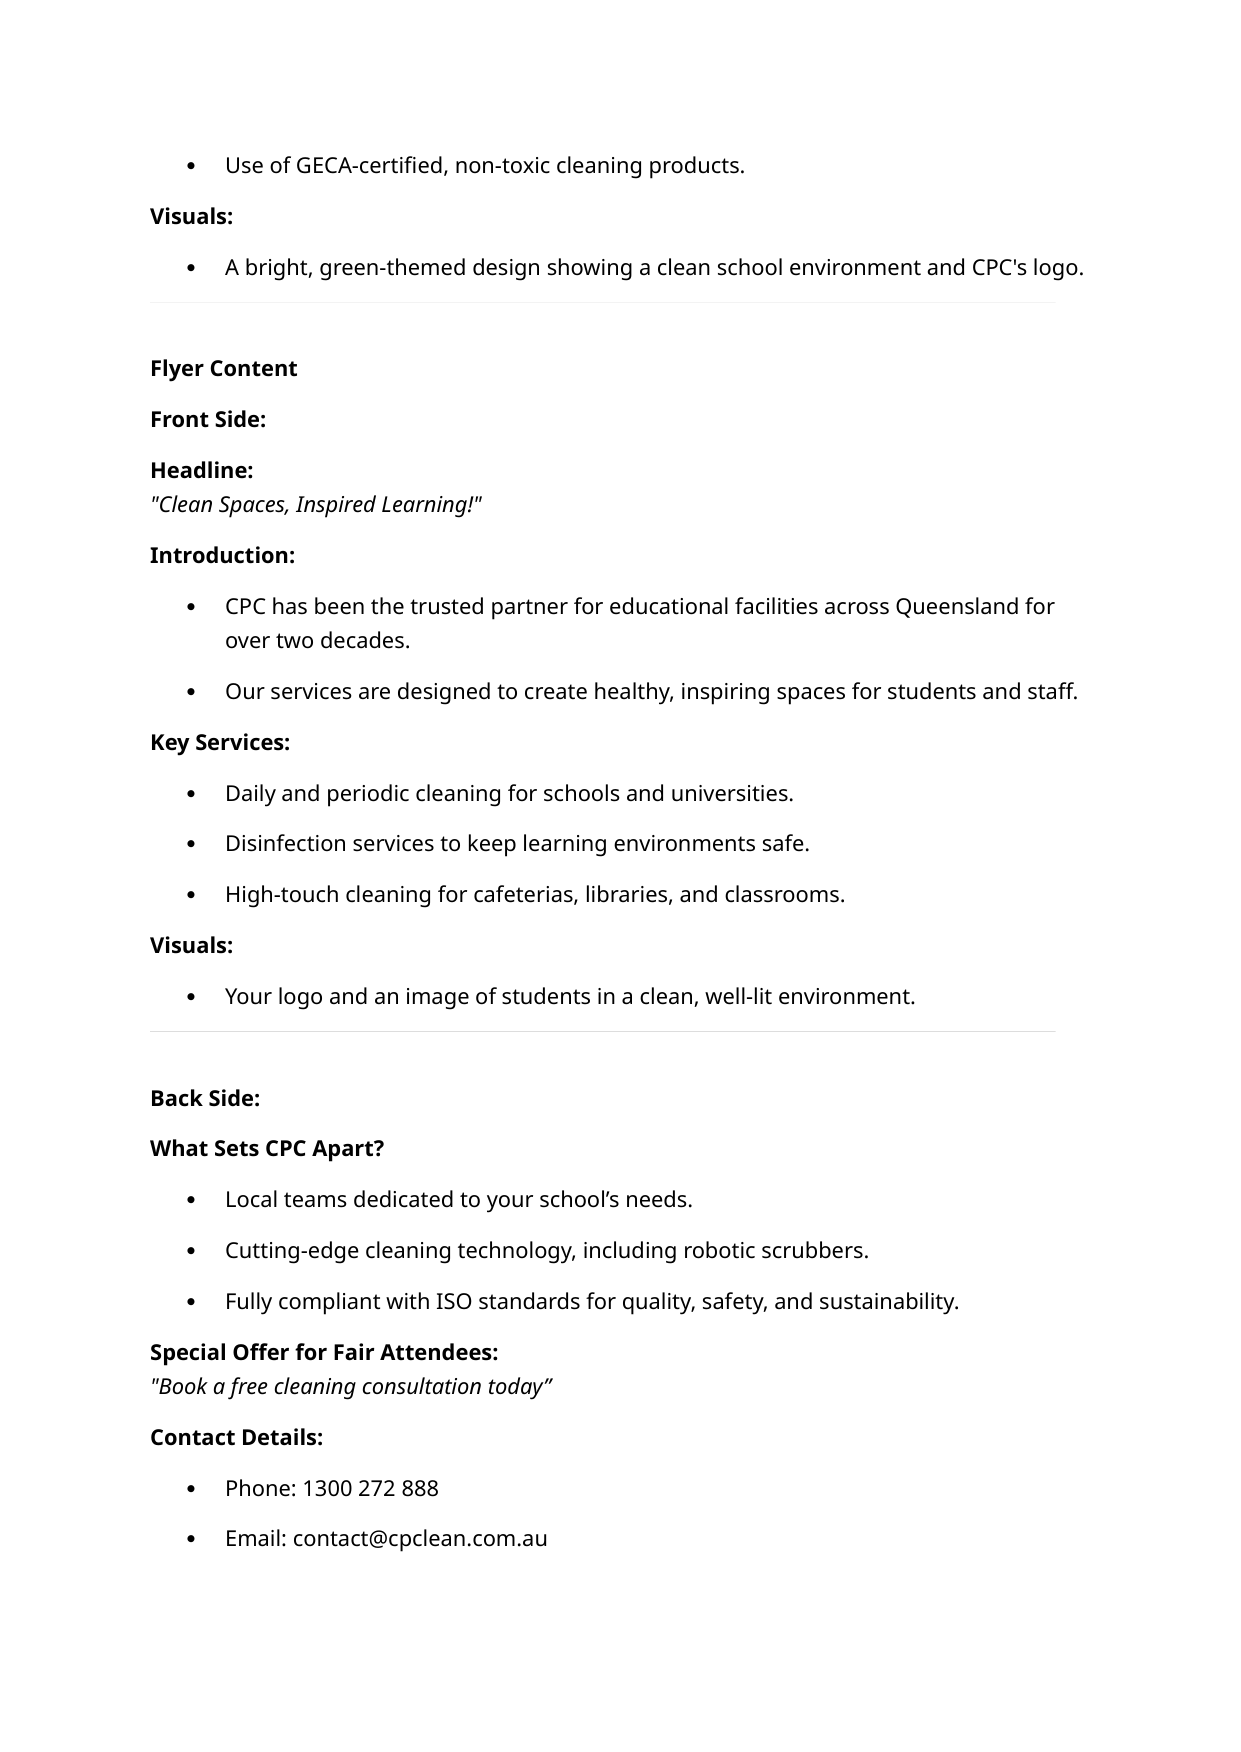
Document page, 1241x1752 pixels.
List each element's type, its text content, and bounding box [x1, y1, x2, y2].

list A bright, green-themed design showing a clean school environment and CPC's logo. [187, 252, 1090, 281]
list Your logo and an image of students in a clean, well-lit environment. [187, 981, 1090, 1011]
text Introduction: [150, 540, 1090, 570]
text Visuals: [150, 201, 1090, 231]
list High-touch cleaning for cafeterias, libraries, and classrooms. [187, 879, 1090, 909]
list Email: contact@cpclean.com.au [187, 1523, 1090, 1553]
text Front Side: [150, 404, 1090, 434]
list Fully compliant with ISO standards for quality, safety, and sustainability. [187, 1286, 1090, 1316]
list Phone: 1300 272 888 [187, 1472, 1090, 1502]
list Our services are designed to create healthy, inspiring spaces for students and staff. [187, 676, 1090, 706]
list Cutting-edge cleaning technology, including robotic scrubbers. [187, 1235, 1090, 1265]
text What Sets CPC Apart? [150, 1133, 1090, 1163]
list Daily and periodic cleaning for schools and universities. [187, 777, 1090, 807]
list CPC has been the trusted partner for educational facilities across Queensland for over two decades. [187, 591, 1090, 655]
list Local teams dedicated to your school’s needs. [187, 1184, 1090, 1214]
text Special Offer for Fair Attendees: "Book a free cleaning consultation today” [150, 1337, 1090, 1401]
text Key Services: [150, 727, 1090, 756]
list Disinfection services to keep learning environments safe. [187, 828, 1090, 858]
text Back Side: [150, 1082, 1090, 1112]
text Visuals: [150, 930, 1090, 960]
text Flyer Content [150, 353, 1090, 383]
list Use of GECA-certified, non-toxic cleaning products. [187, 150, 1090, 180]
text Contact Details: [150, 1422, 1090, 1451]
text Headline: "Clean Spaces, Inspired Learning!" [150, 455, 1090, 519]
